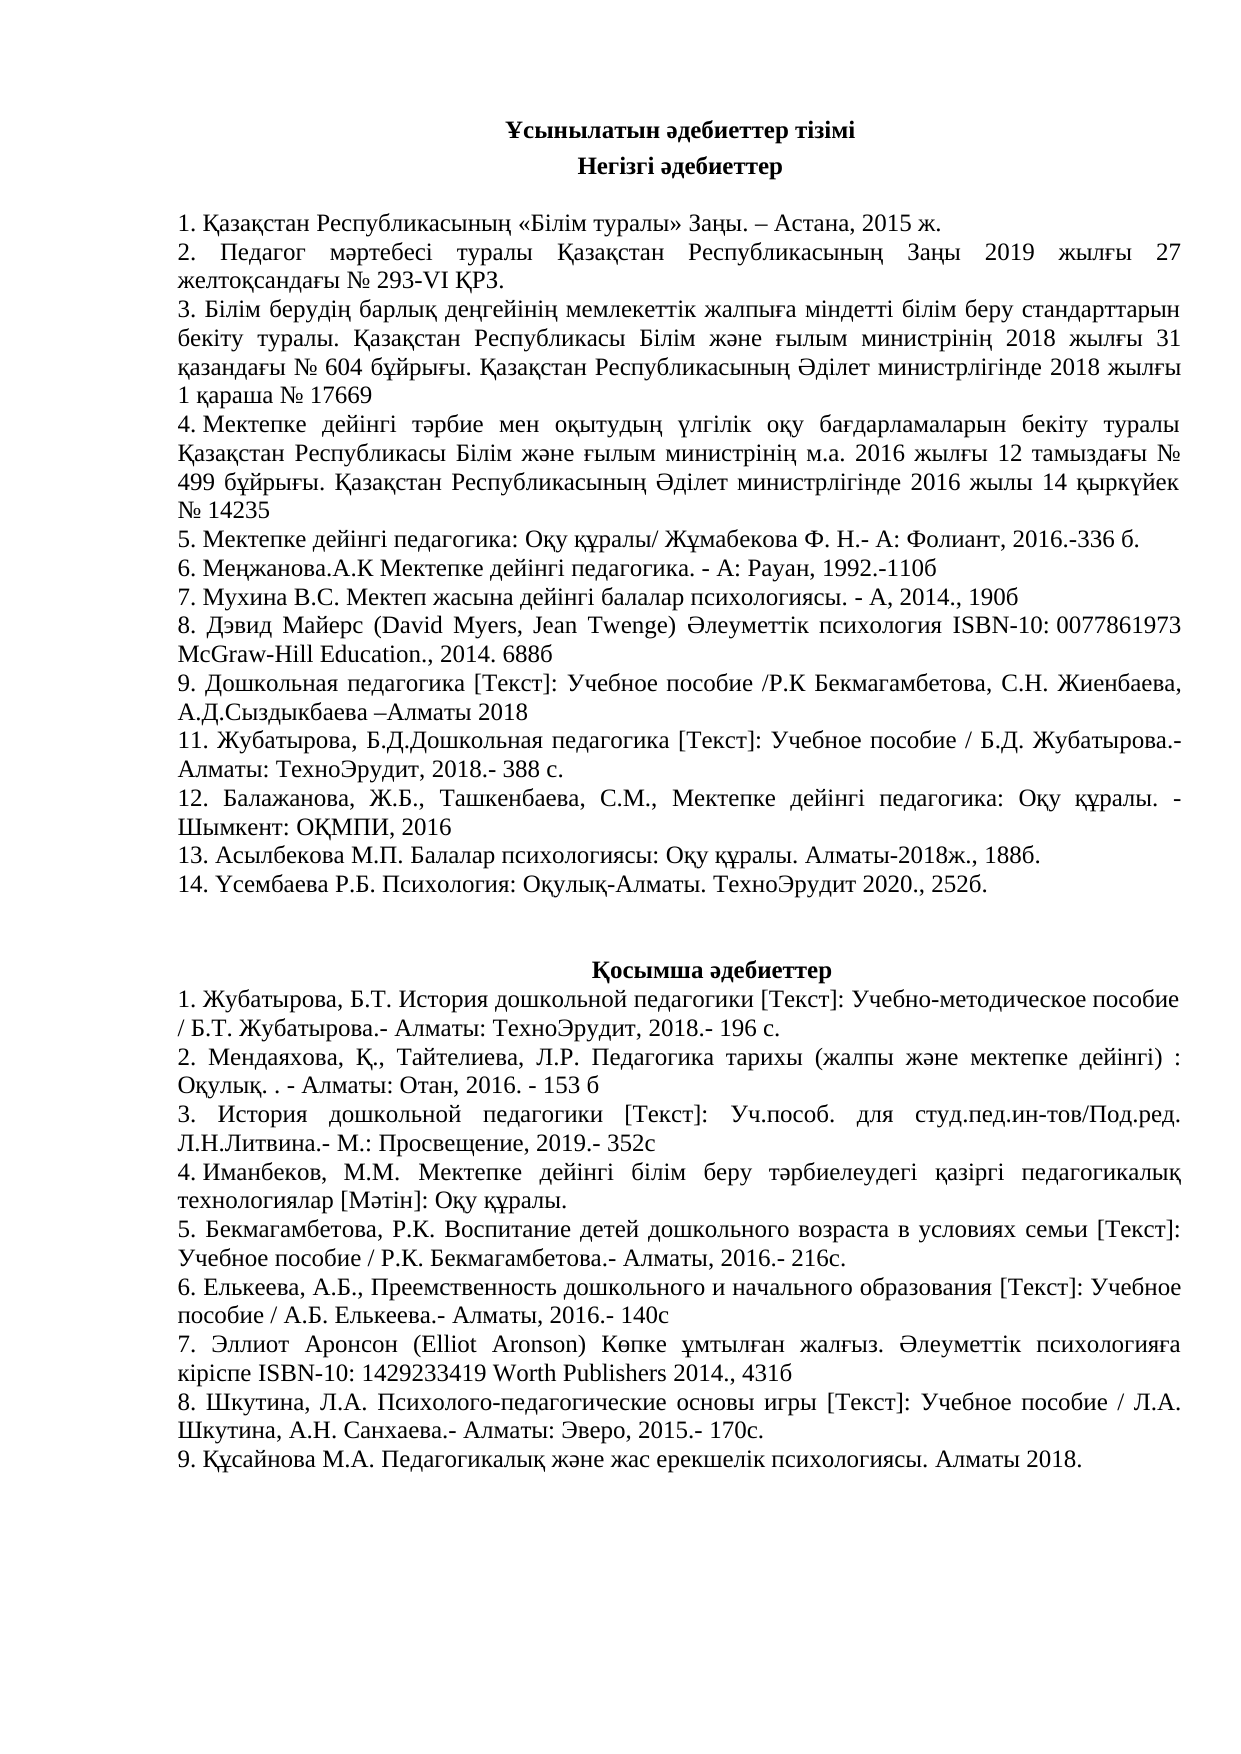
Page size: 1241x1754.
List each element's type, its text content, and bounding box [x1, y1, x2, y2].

list Эллиот Аронсон (Elliot Aronson) Көпке ұмтылған жалғыз. Әлеуметтік психологияға кіріспе ISBN-10: 1429233419 Worth Publishers 2014., 431б [177, 1329, 1181, 1387]
list Қазақстан Республикасының «Білім туралы» Заңы. – Астана, 2015 ж. [177, 208, 1240, 237]
list Мектепке дейінгі тәрбие мен оқытудың үлгілік оқу бағдарламаларын бекіту туралы Қазақстан Республикасы Білім және ғылым министрінің м.а. 2016 жылғы 12 тамыздағы № 499 бұйрығы. Қазақстан Республикасының Әділет министрлігінде 2016 жылы 14 қыркүйек [177, 409, 1181, 495]
list Мухина В.С. Мектеп жасына дейінгі балалар психологиясы. - А, 2014., 190б [177, 582, 1240, 610]
list Мендаяхова, Қ., Тайтелиева, Л.Р. Педагогика тарихы (жалпы және мектепке дейінгі) : Оқулық. . - Алматы: Отан, 2016. - 153 б [177, 1042, 1181, 1099]
list Бекмагамбетова, Р.К. Воспитание детей дошкольного возраста в условиях семьи [Текст]: Учебное пособие / Р.К. Бекмагамбетова.- Алматы, 2016.- 216с. [177, 1214, 1181, 1272]
list Меңжанова.А.К Мектепке дейінгі педагогика. - А: Рауан, 1992.-110б [177, 553, 1240, 582]
text № 14235 [177, 495, 1240, 524]
text / Б.Т. Жубатырова.- Алматы: ТехноЭрудит, 2018.- 196 с. [177, 1013, 1240, 1042]
list История дошкольной педагогики [Текст]: Уч.пособ. для студ.пед.ин-тов/Под.ред. Л.Н.Литвина.- М.: Просвещение, 2019.- 352с [177, 1099, 1182, 1157]
list Жубатырова, Б.Т. История дошкольной педагогики [Текст]: Учебно-методическое пособие [177, 984, 1240, 1013]
list Шкутина, Л.А. Психолого-педагогические основы игры [Текст]: Учебное пособие / Л.А. Шкутина, А.Н. Санхаева.- Алматы: Эверо, 2015.- 170с. [177, 1387, 1182, 1444]
list Үсембаева Р.Б. Психология: Оқулық-Алматы. ТехноЭрудит 2020., 252б. [177, 869, 1240, 898]
list Иманбеков, М.М. Мектепке дейінгі білім беру тәрбиелеудегі қазіргі педагогикалық технологиялар [Мәтін]: Оқу құралы. [177, 1157, 1181, 1214]
text Ұсынылатын әдебиеттер тізімі [504, 115, 856, 144]
list Жубатырова, Б.Д.Дошкольная педагогика [Текст]: Учебное пособие / Б.Д. Жубатырова.- Алматы: ТехноЭрудит, 2018.- 388 с. [177, 725, 1182, 783]
list Елькеева, А.Б., Преемственность дошкольного и начального образования [Текст]: Учебное пособие / А.Б. Елькеева.- Алматы, 2016.- 140с [177, 1272, 1182, 1329]
text Негізгі әдебиеттер [504, 151, 856, 179]
list Асылбекова М.П. Балалар психологиясы: Оқу құралы. Алматы-2018ж., 188б. [177, 840, 1240, 869]
list Дошкольная педагогика [Текст]: Учебное пособие /Р.К Бекмагамбетова, С.Н. Жиенбаева, А.Д.Сыздыкбаева –Алматы 2018 [177, 668, 1181, 725]
list Балажанова, Ж.Б., Ташкенбаева, С.М., Мектепке дейінгі педагогика: Оқу құралы. - Шымкент: ОҚМПИ, 2016 [177, 783, 1182, 840]
list Дэвид Майерс (David Myers, Jean Twenge) Әлеуметтік психология ISBN-10: 0077861973 McGraw-Hill Education., 2014. 688б [177, 610, 1182, 668]
list Білім берудің барлық деңгейінің мемлекеттік жалпыға міндетті білім беру стандарттарын бекіту туралы. Қазақстан Республикасы Білім және ғылым министрінің 2018 жылғы 31 қазандағы № 604 бұйрығы. Қазақстан Республикасының Әділет министрлігінде 2018 жылғы 1 қараша № 17669 [177, 294, 1181, 409]
list Құсайнова М.А. Педагогикалық және жас ерекшелік психологиясы. Алматы 2018. [177, 1444, 1240, 1473]
list Мектепке дейінгі педагогика: Оқу құралы/ Жұмабекова Ф. Н.- А: Фолиант, 2016.-336 б. [177, 524, 1240, 553]
text Қосымша әдебиеттер [592, 956, 1240, 984]
list Педагог мәртебесі туралы Қазақстан Республикасының Заңы 2019 жылғы 27 желтоқсандағы № 293-VІ ҚРЗ. [177, 237, 1181, 294]
